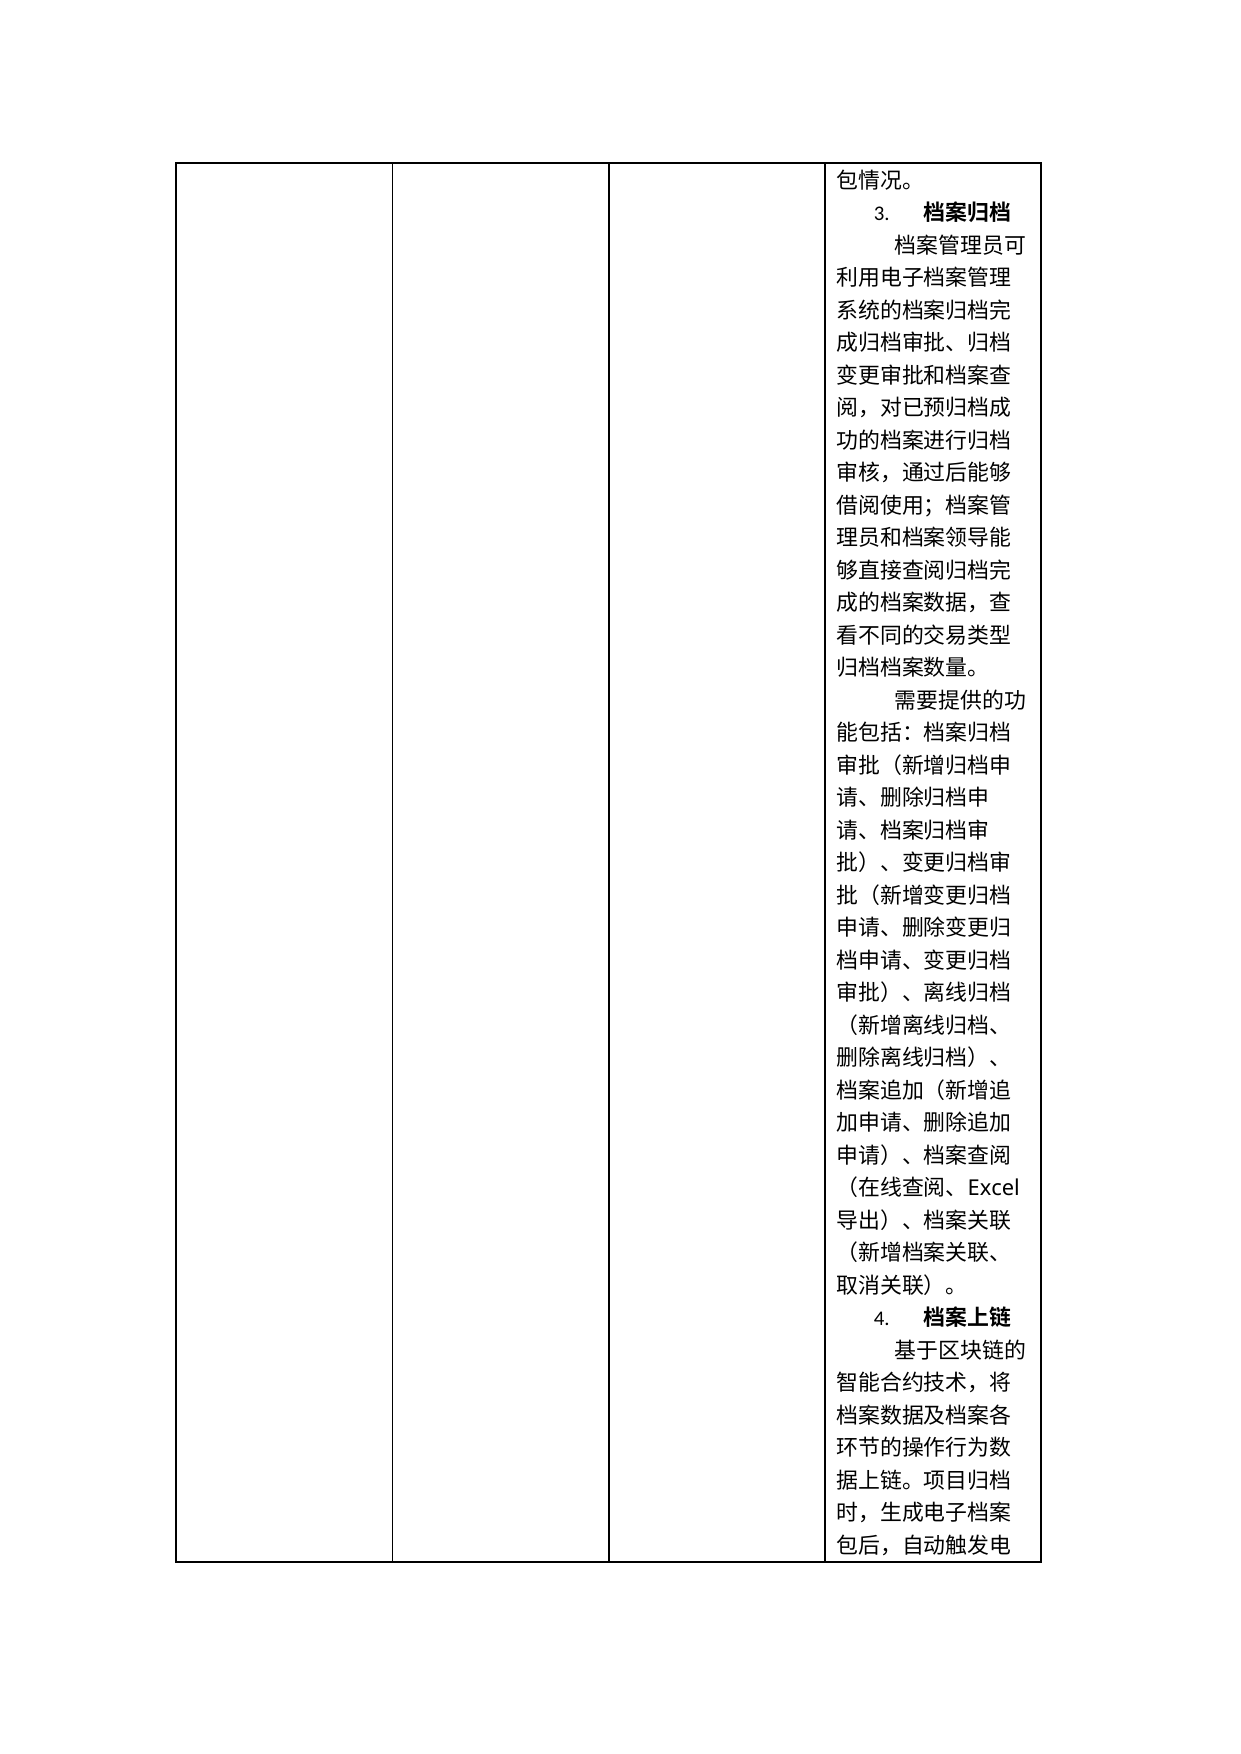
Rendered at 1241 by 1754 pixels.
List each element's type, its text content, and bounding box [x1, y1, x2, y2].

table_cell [826, 164, 1040, 1561]
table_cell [610, 164, 824, 1561]
table_cell 1 [393, 164, 608, 1561]
table_cell [177, 164, 392, 1561]
